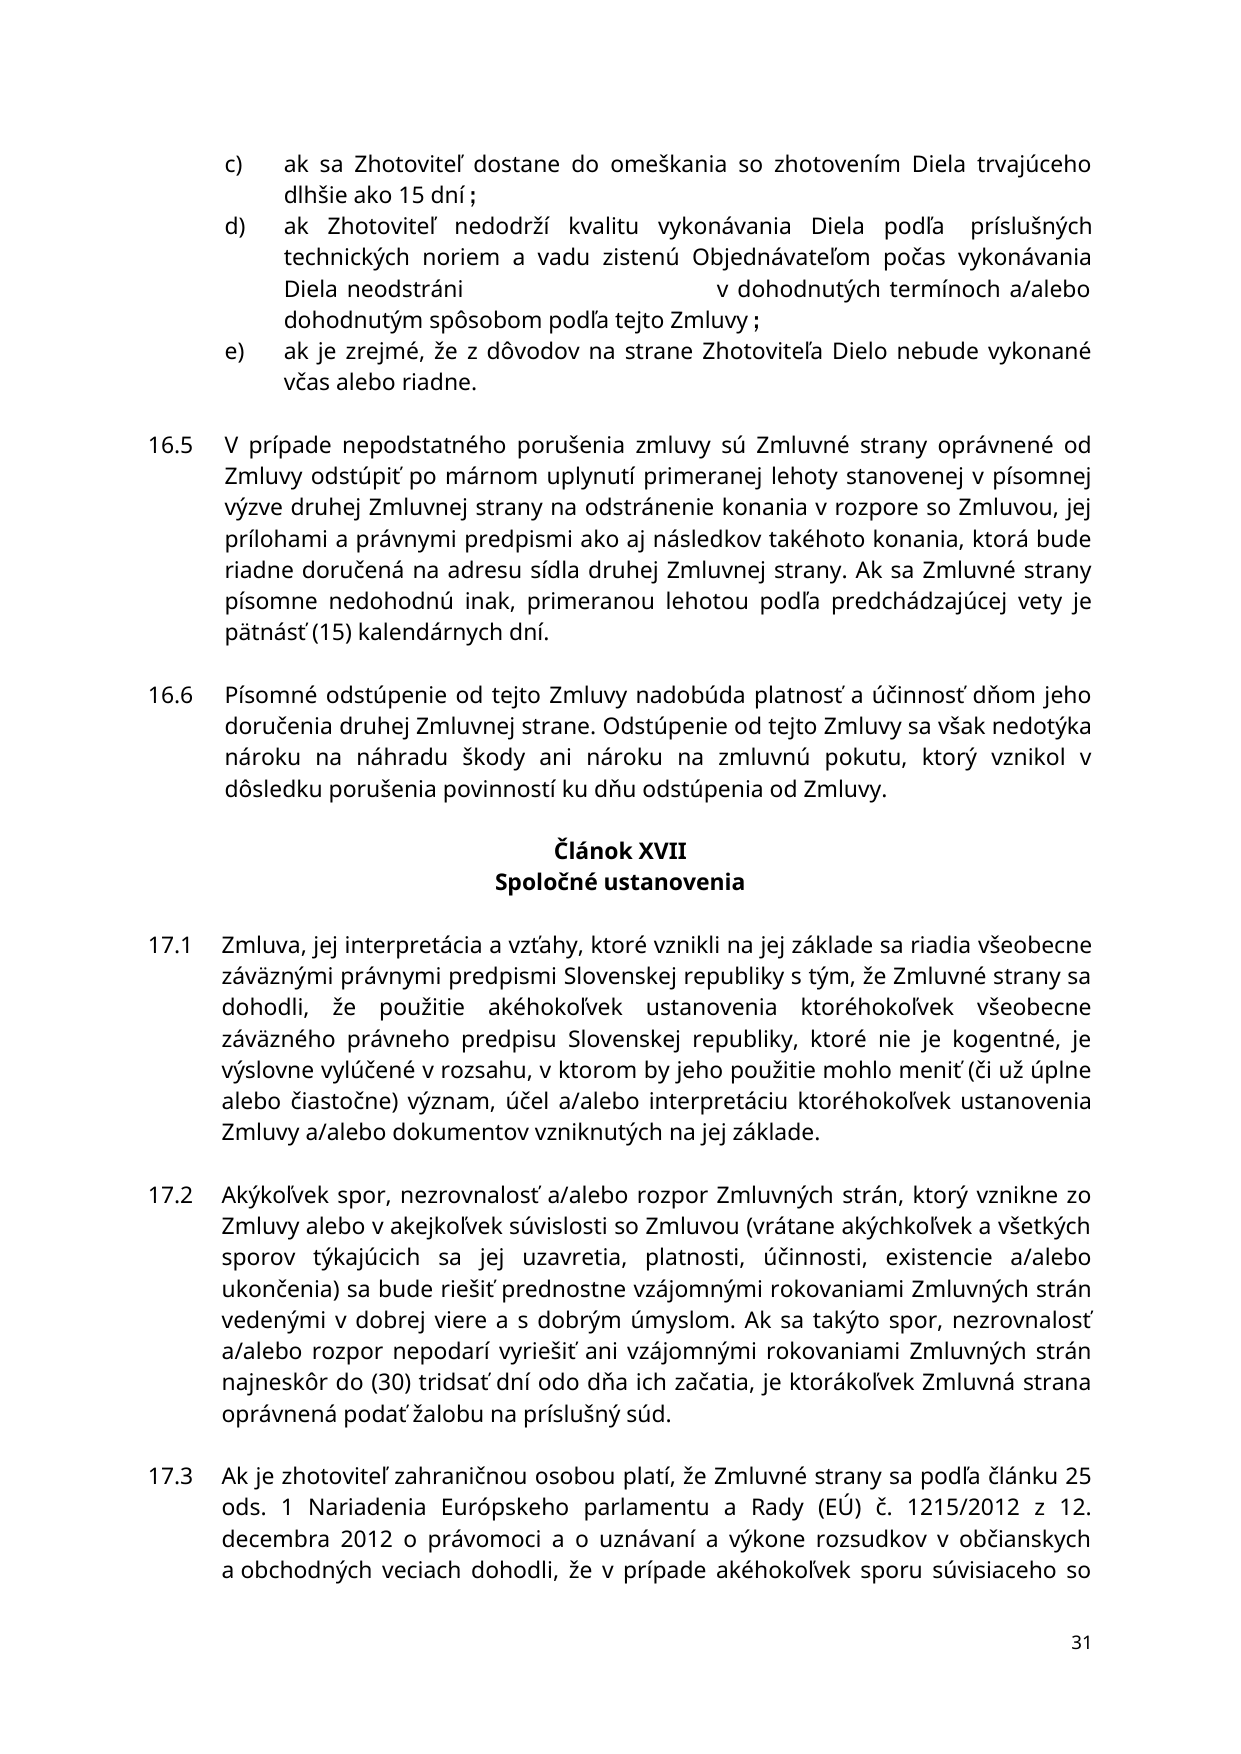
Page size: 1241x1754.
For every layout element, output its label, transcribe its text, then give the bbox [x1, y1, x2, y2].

list Akýkoľvek spor, nezrovnalosť a/alebo rozpor Zmluvných strán, ktorý vznikne zo Zmluvy alebo v akejkoľvek súvislosti so Zmluvou (vrátane akýchkoľvek a všetkých sporov týkajúcich sa jej uzavretia, platnosti, účinnosti, existencie a/alebo ukončenia) sa bude riešiť prednostne vzájomnými rokovaniami Zmluvných strán vedenými v dobrej viere a s dobrým úmyslom. Ak sa takýto spor, nezrovnalosť a/alebo rozpor nepodarí vyriešiť ani vzájomnými rokovaniami Zmluvných strán najneskôr do (30) tridsať dní odo dňa ich začatia, je ktorákoľvek Zmluvná strana oprávnená podať žalobu na príslušný súd. [148, 1179, 1093, 1429]
list Písomné odstúpenie od tejto Zmluvy nadobúda platnosť a účinnosť dňom jeho doručenia druhej Zmluvnej strane. Odstúpenie od tejto Zmluvy sa však nedotýka nároku na náhradu škody ani nároku na zmluvnú pokutu, ktorý vznikol v dôsledku porušenia povinností ku dňu odstúpenia od Zmluvy. [148, 679, 1093, 804]
list ak Zhotoviteľ nedodrží kvalitu vykonávania Diela podľa príslušných technických noriem a vadu zistenú Objednávateľom počas vykonávania Diela neodstráni v dohodnutých termínoch a/alebo dohodnutým spôsobom podľa tejto Zmluvyꓼ [224, 210, 1093, 335]
list V prípade nepodstatného porušenia zmluvy sú Zmluvné strany oprávnené od Zmluvy odstúpiť po márnom uplynutí primeranej lehoty stanovenej v písomnej výzve druhej Zmluvnej strany na odstránenie konania v rozpore so Zmluvou, jej prílohami a právnymi predpismi ako aj následkov takéhoto konania, ktorá bude riadne doručená na adresu sídla druhej Zmluvnej strany. Ak sa Zmluvné strany písomne nedohodnú inak, primeranou lehotou podľa predchádzajúcej vety je pätnásť (15) kalendárnych dní. [148, 429, 1093, 648]
list ak je zrejmé, že z dôvodov na strane Zhotoviteľa Dielo nebude vykonané včas alebo riadne. [224, 335, 1093, 398]
list ak sa Zhotoviteľ dostane do omeškania so zhotovením Diela trvajúceho dlhšie ako 15 dníꓼ [224, 148, 1093, 210]
subtitle Spoločné ustanovenia [148, 866, 1093, 898]
text Článok XVII [148, 835, 1093, 866]
list Zmluva, jej interpretácia a vzťahy, ktoré vznikli na jej základe sa riadia všeobecne záväznými právnymi predpismi Slovenskej republiky s tým, že Zmluvné strany sa dohodli, že použitie akéhokoľvek ustanovenia ktoréhokoľvek všeobecne záväzného právneho predpisu Slovenskej republiky, ktoré nie je kogentné, je výslovne vylúčené v rozsahu, v ktorom by jeho použitie mohlo meniť (či už úplne alebo čiastočne) význam, účel a/alebo interpretáciu ktoréhokoľvek ustanovenia Zmluvy a/alebo dokumentov vzniknutých na jej základe. [148, 929, 1093, 1148]
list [148, 1460, 1093, 1585]
